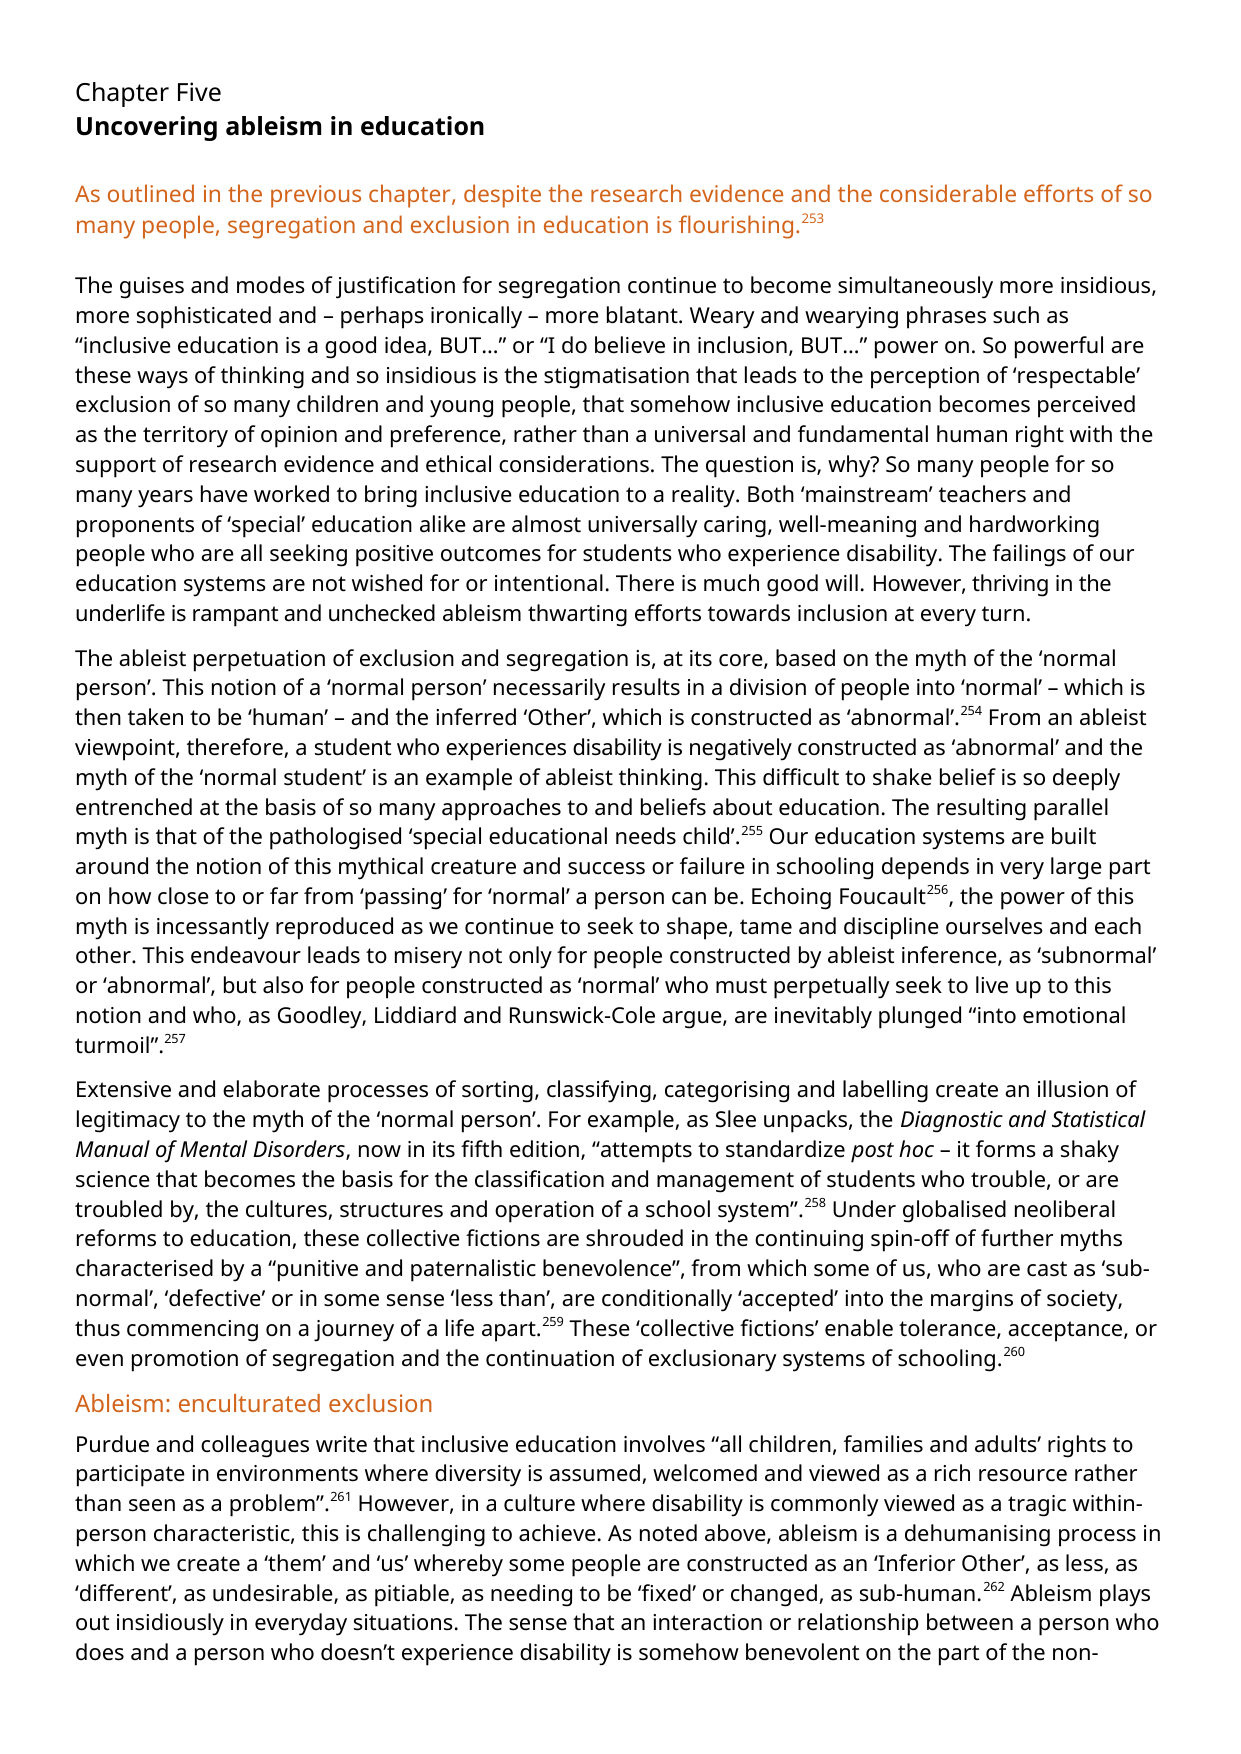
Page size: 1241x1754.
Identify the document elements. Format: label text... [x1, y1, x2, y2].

text Chapter Five [75, 75, 1165, 109]
text The guises and modes of justification for segregation continue to become simultaneously more insidious, more sophisticated and – perhaps ironically – more blatant. Weary and wearying phrases such as “inclusive education is a good idea, BUT…” or “I do believe in inclusion, BUT…” power on. So powerful are these ways of thinking and so insidious is the stigmatisation that leads to the perception of ‘respectable’ exclusion of so many children and young people, that somehow inclusive education becomes perceived as the territory of opinion and preference, rather than a universal and fundamental human right with the support of research evidence and ethical considerations. The question is, why? So many people for so many years have worked to bring inclusive education to a reality. Both ‘mainstream’ teachers and proponents of ‘special’ education alike are almost universally caring, well-meaning and hardworking people who are all seeking positive outcomes for students who experience disability. The failings of our education systems are not wished for or intentional. There is much good will. However, thriving in the underlife is rampant and unchecked ableism thwarting efforts towards inclusion at every turn. [75, 270, 1165, 628]
text The ableist perpetuation of exclusion and segregation is, at its core, based on the myth of the ‘normal person’. This notion of a ‘normal person’ necessarily results in a division of people into ‘normal’ – which is then taken to be ‘human’ – and the inferred ‘Other’, which is constructed as ‘abnormal’.254 From an ableist viewpoint, therefore, a student who experiences disability is negatively constructed as ‘abnormal’ and the myth of the ‘normal student’ is an example of ableist thinking. This difficult to shake belief is so deeply entrenched at the basis of so many approaches to and beliefs about education. The resulting parallel myth is that of the pathologised ‘special educational needs child’.255 Our education systems are built around the notion of this mythical creature and success or failure in schooling depends in very large part on how close to or far from ‘passing’ for ‘normal’ a person can be. Echoing Foucault256, the power of this myth is incessantly reproduced as we continue to seek to shape, tame and discipline ourselves and each other. This endeavour leads to misery not only for people constructed by ableist inference, as ‘subnormal’ or ‘abnormal’, but also for people constructed as ‘normal’ who must perpetually seek to live up to this notion and who, as Goodley, Liddiard and Runswick-Cole argue, are inevitably plunged “into emotional turmoil”.257 [75, 642, 1165, 1059]
text Ableism: enculturated exclusion [75, 1387, 1165, 1420]
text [75, 1428, 1165, 1667]
text Uncovering ableism in education [75, 109, 1165, 143]
text Extensive and elaborate processes of sorting, classifying, categorising and labelling create an illusion of legitimacy to the myth of the ‘normal person’. For example, as Slee unpacks, the Diagnostic and Statistical Manual of Mental Disorders, now in its fifth edition, “attempts to standardize post hoc – it forms a shaky science that becomes the basis for the classification and management of students who trouble, or are troubled by, the cultures, structures and operation of a school system”.258 Under globalised neoliberal reforms to education, these collective fictions are shrouded in the continuing spin-off of further myths characterised by a “punitive and paternalistic benevolence”, from which some of us, who are cast as ‘sub-normal’, ‘defective’ or in some sense ‘less than’, are conditionally ‘accepted’ into the margins of society, thus commencing on a journey of a life apart.259 These ‘collective fictions’ enable tolerance, acceptance, or even promotion of segregation and the continuation of exclusionary systems of schooling.260 [75, 1074, 1165, 1372]
text As outlined in the previous chapter, despite the research evidence and the considerable efforts of so many people, segregation and exclusion in education is flourishing.253 [75, 177, 1165, 241]
